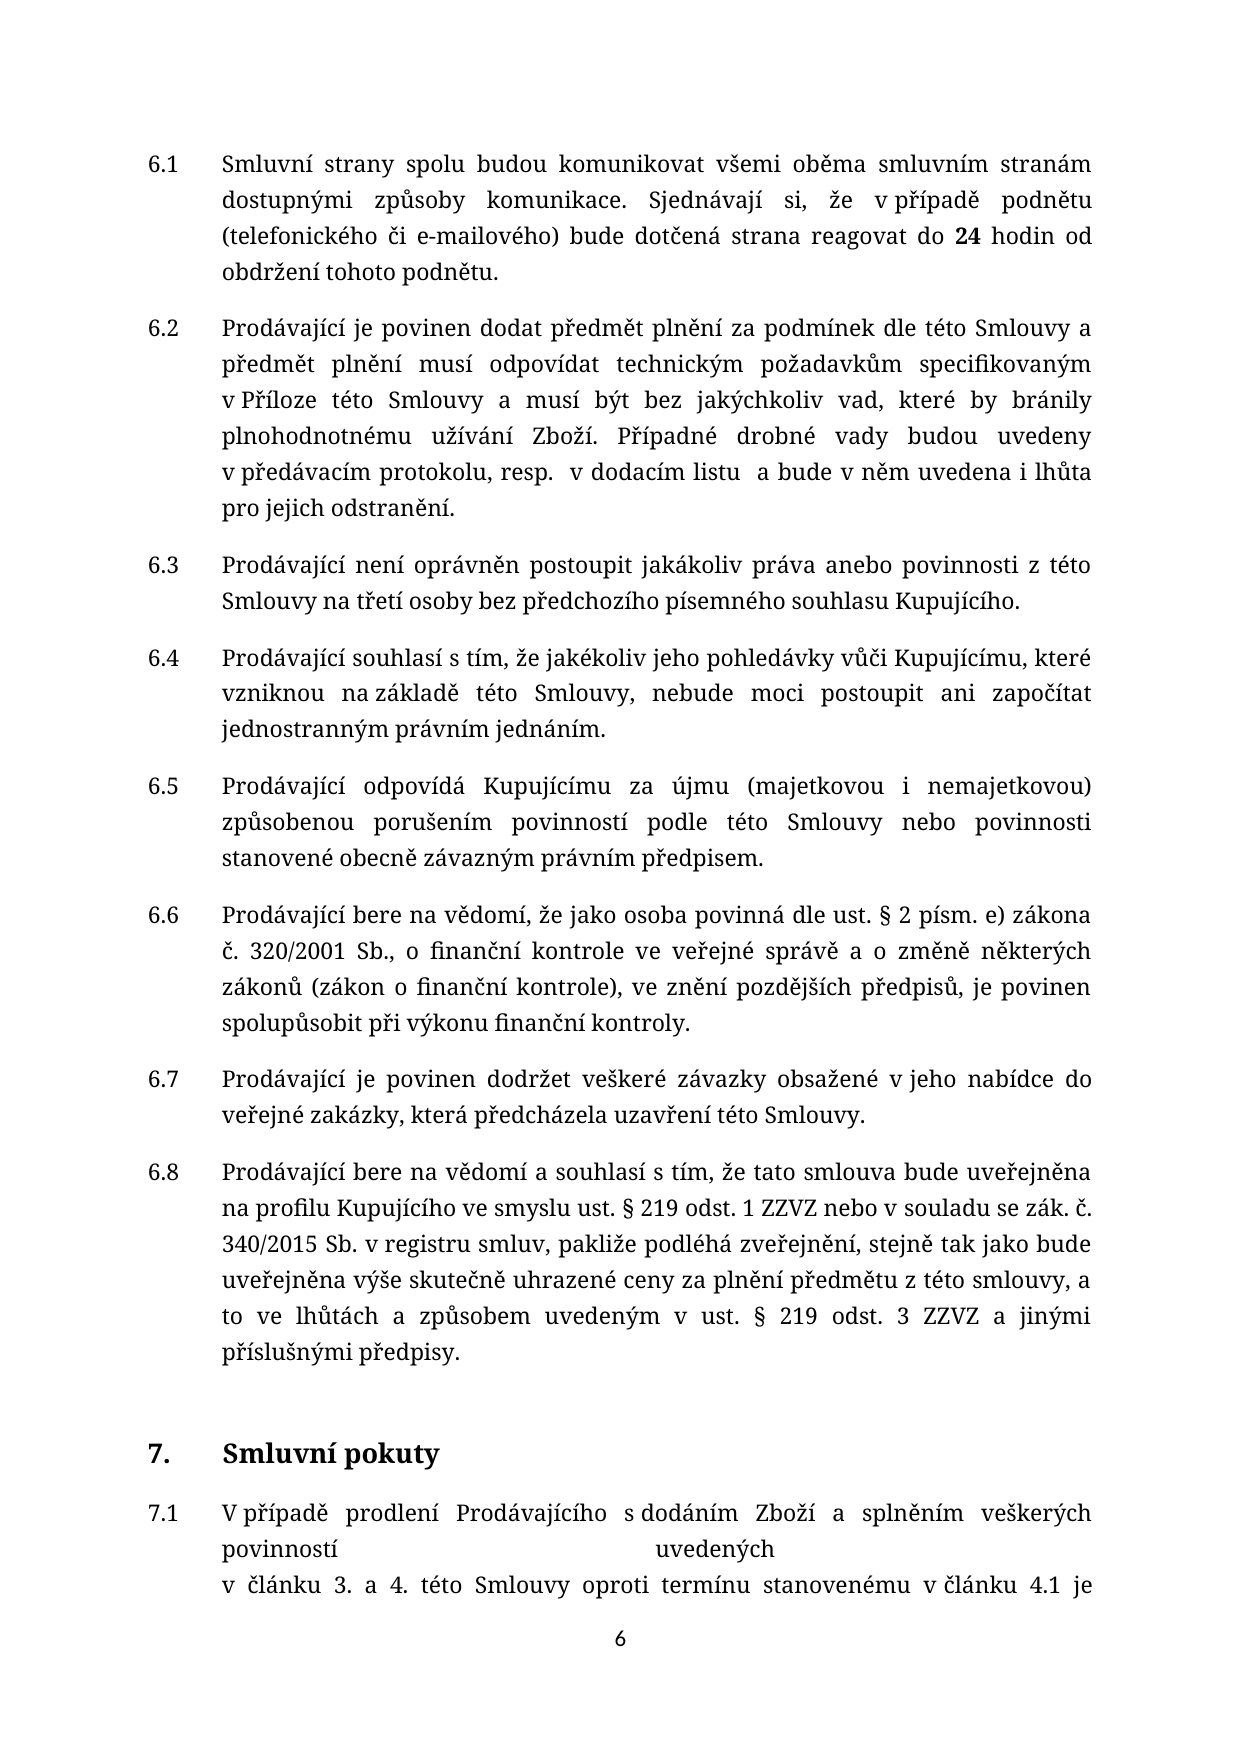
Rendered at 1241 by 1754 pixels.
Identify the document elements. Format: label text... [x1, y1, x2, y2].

list Prodávající bere na vědomí a souhlasí s tím, že tato smlouva bude uveřejněna na profilu Kupujícího ve smyslu ust. § 219 odst. 1 ZZVZ nebo v souladu se zák. č. 340/2015 Sb. v registru smluv, pakliže podléhá zveřejnění, stejně tak jako bude uveřejněna výše skutečně uhrazené ceny za plnění předmětu z této smlouvy, a to ve lhůtách a způsobem uvedeným v ust. § 219 odst. 3 ZZVZ a jinými příslušnými předpisy. [148, 1156, 1092, 1367]
list Prodávající bere na vědomí, že jako osoba povinná dle ust. § 2 písm. e) zákona č. 320/2001 Sb., o finanční kontrole ve veřejné správě a o změně některých zákonů (zákon o finanční kontrole), ve znění pozdějších předpisů, je povinen spolupůsobit při výkonu finanční kontroly. [148, 899, 1092, 1038]
list Prodávající je povinen dodržet veškeré závazky obsažené v jeho nabídce do veřejné zakázky, která předcházela uzavření této Smlouvy. [148, 1063, 1092, 1131]
list Prodávající odpovídá Kupujícímu za újmu (majetkovou i nemajetkovou) způsobenou porušením povinností podle této Smlouvy nebo povinnosti stanovené obecně závazným právním předpisem. [148, 770, 1092, 873]
list Prodávající souhlasí s tím, že jakékoliv jeho pohledávky vůči Kupujícímu, které vzniknou na základě této Smlouvy, nebude moci postoupit ani započítat jednostranným právním jednáním. [148, 641, 1092, 744]
list Smluvní pokuty [148, 1434, 1092, 1471]
list Prodávající je povinen dodat předmět plnění za podmínek dle této Smlouvy a předmět plnění musí odpovídat technickým požadavkům specifikovaným v Příloze této Smlouvy a musí být bez jakýchkoliv vad, které by bránily plnohodnotnému užívání Zboží. Případné drobné vady budou uvedeny v předávacím protokolu, resp. v dodacím listu a bude v něm uvedena i lhůta pro jejich odstranění. [148, 312, 1092, 523]
list Smluvní strany spolu budou komunikovat všemi oběma smluvním stranám dostupnými způsoby komunikace. Sjednávají si, že v případě podnětu (telefonického či e-mailového) bude dotčená strana reagovat do 24 hodin od obdržení tohoto podnětu. [148, 148, 1092, 287]
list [148, 1497, 1092, 1601]
list Prodávající není oprávněn postoupit jakákoliv práva anebo povinnosti z této Smlouvy na třetí osoby bez předchozího písemného souhlasu Kupujícího. [148, 549, 1092, 616]
